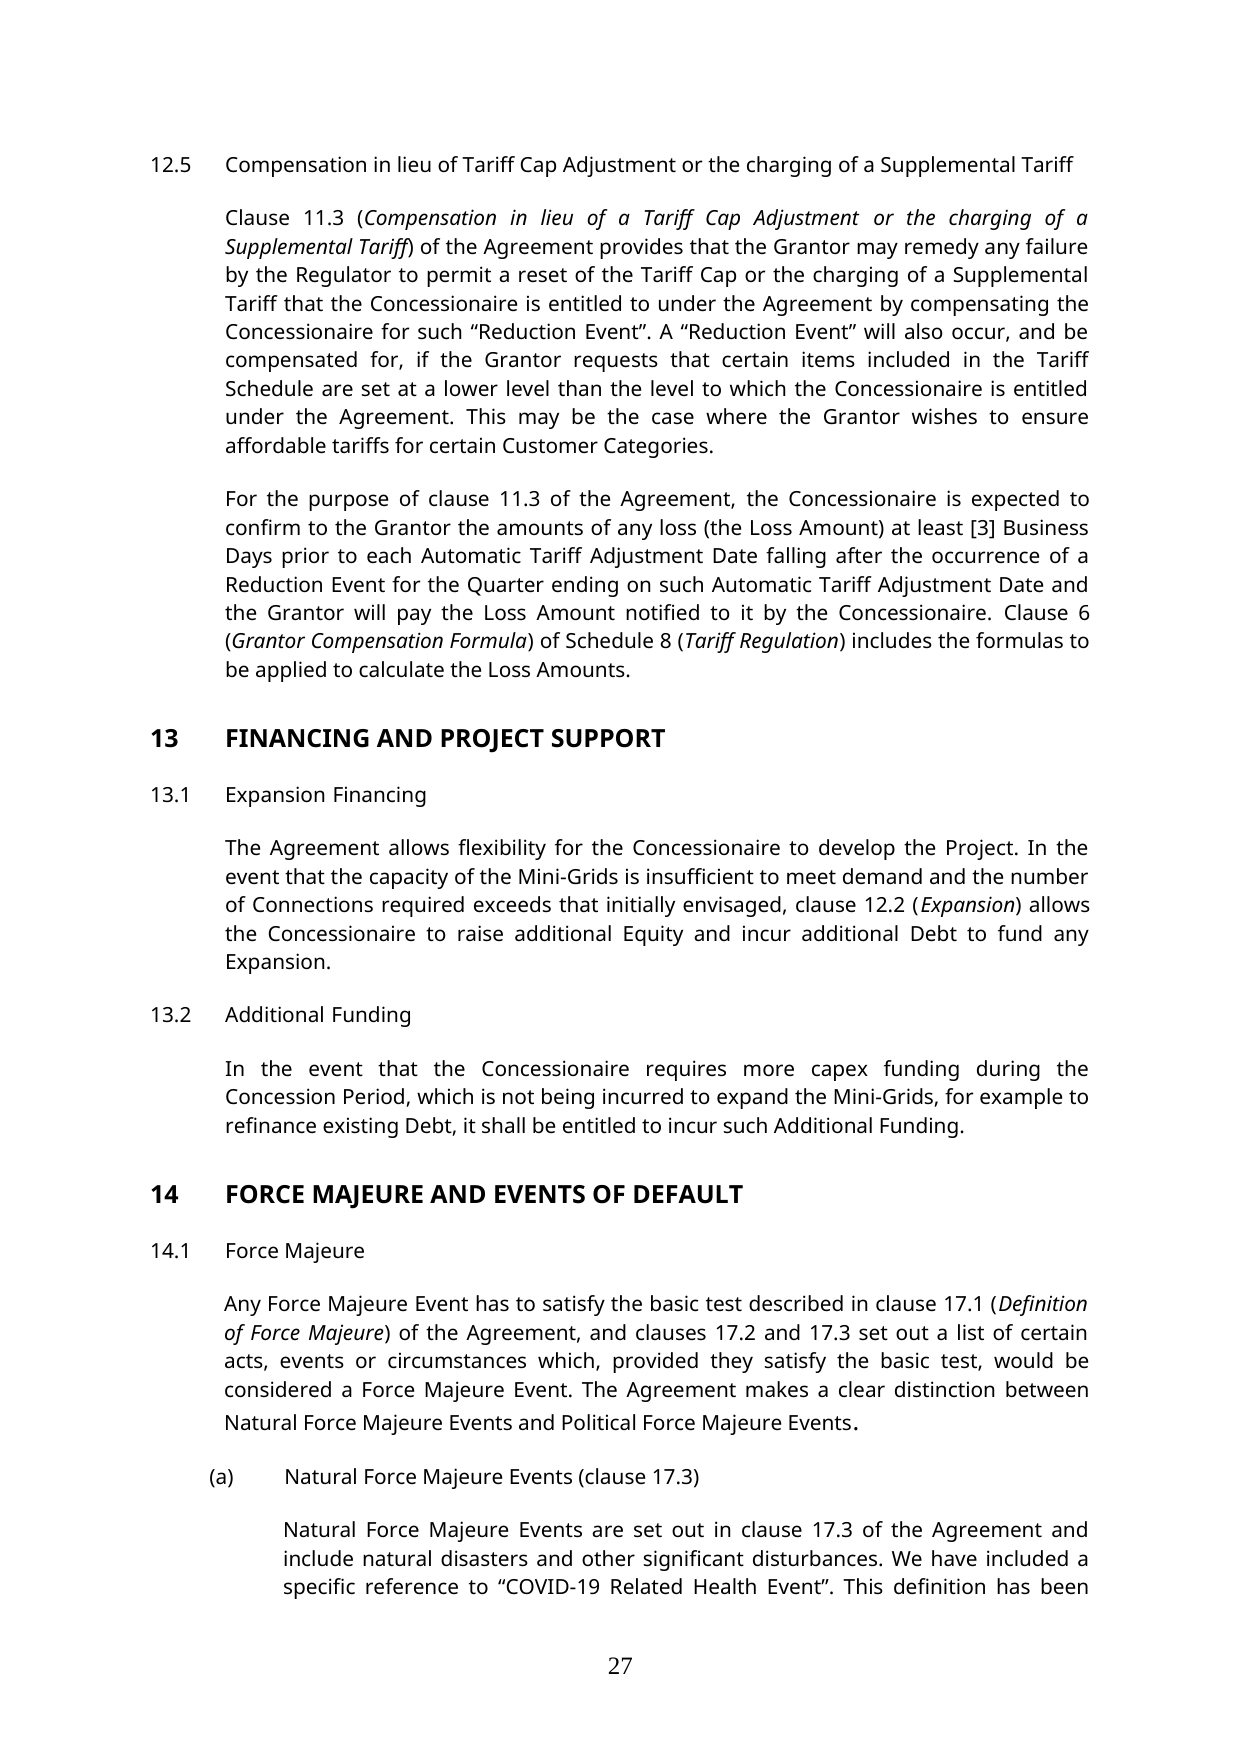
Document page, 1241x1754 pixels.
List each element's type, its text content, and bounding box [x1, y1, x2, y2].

subtitle Expansion Financing [150, 780, 1090, 808]
subtitle The Agreement allows flexibility for the Concessionaire to develop the Project. In the event that the capacity of the Mini-Grids is insufficient to meet demand and the number of Connections required exceeds that initially envisaged, clause 12.2 (Expansion) allows the Concessionaire to raise additional Equity and incur additional Debt to fund any Expansion. [225, 833, 1090, 976]
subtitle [283, 1516, 1090, 1601]
subtitle In the event that the Concessionaire requires more capex funding during the Concession Period, which is not being incurred to expand the Mini-Grids, for example to refinance existing Debt, it shall be entitled to incur such Additional Funding. [225, 1054, 1090, 1139]
subtitle Force Majeure [150, 1236, 1090, 1264]
subtitle Natural Force Majeure Events (clause 17.3) [209, 1462, 1090, 1491]
subtitle For the purpose of clause 11.3 of the Agreement, the Concessionaire is expected to confirm to the Grantor the amounts of any loss (the Loss Amount) at least [3] Business Days prior to each Automatic Tariff Adjustment Date falling after the occurrence of a Reduction Event for the Quarter ending on such Automatic Tariff Adjustment Date and the Grantor will pay the Loss Amount notified to it by the Concessionaire. Clause 6 (Grantor Compensation Formula) of Schedule 8 (Tariff Regulation) includes the formulas to be applied to calculate the Loss Amounts. [225, 484, 1090, 683]
subtitle Compensation in lieu of Tariff Cap Adjustment or the charging of a Supplemental Tariff [150, 150, 1090, 178]
subtitle Financing and Project Support [150, 721, 1090, 755]
subtitle Clause 11.3 (Compensation in lieu of a Tariff Cap Adjustment or the charging of a Supplemental Tariff) of the Agreement provides that the Grantor may remedy any failure by the Regulator to permit a reset of the Tariff Cap or the charging of a Supplemental Tariff that the Concessionaire is entitled to under the Agreement by compensating the Concessionaire for such “Reduction Event”. A “Reduction Event” will also occur, and be compensated for, if the Grantor requests that certain items included in the Tariff Schedule are set at a lower level than the level to which the Concessionaire is entitled under the Agreement. This may be the case where the Grantor wishes to ensure affordable tariffs for certain Customer Categories. [225, 203, 1090, 459]
subtitle Force Majeure and events of default [150, 1177, 1090, 1211]
subtitle Any Force Majeure Event has to satisfy the basic test described in clause 17.1 (Definition of Force Majeure) of the Agreement, and clauses 17.2 and 17.3 set out a list of certain acts, events or circumstances which, provided they satisfy the basic test, would be considered a Force Majeure Event. The Agreement makes a clear distinction between Natural Force Majeure Events and Political Force Majeure Events. [224, 1289, 1090, 1437]
subtitle Additional Funding [150, 1001, 1090, 1029]
